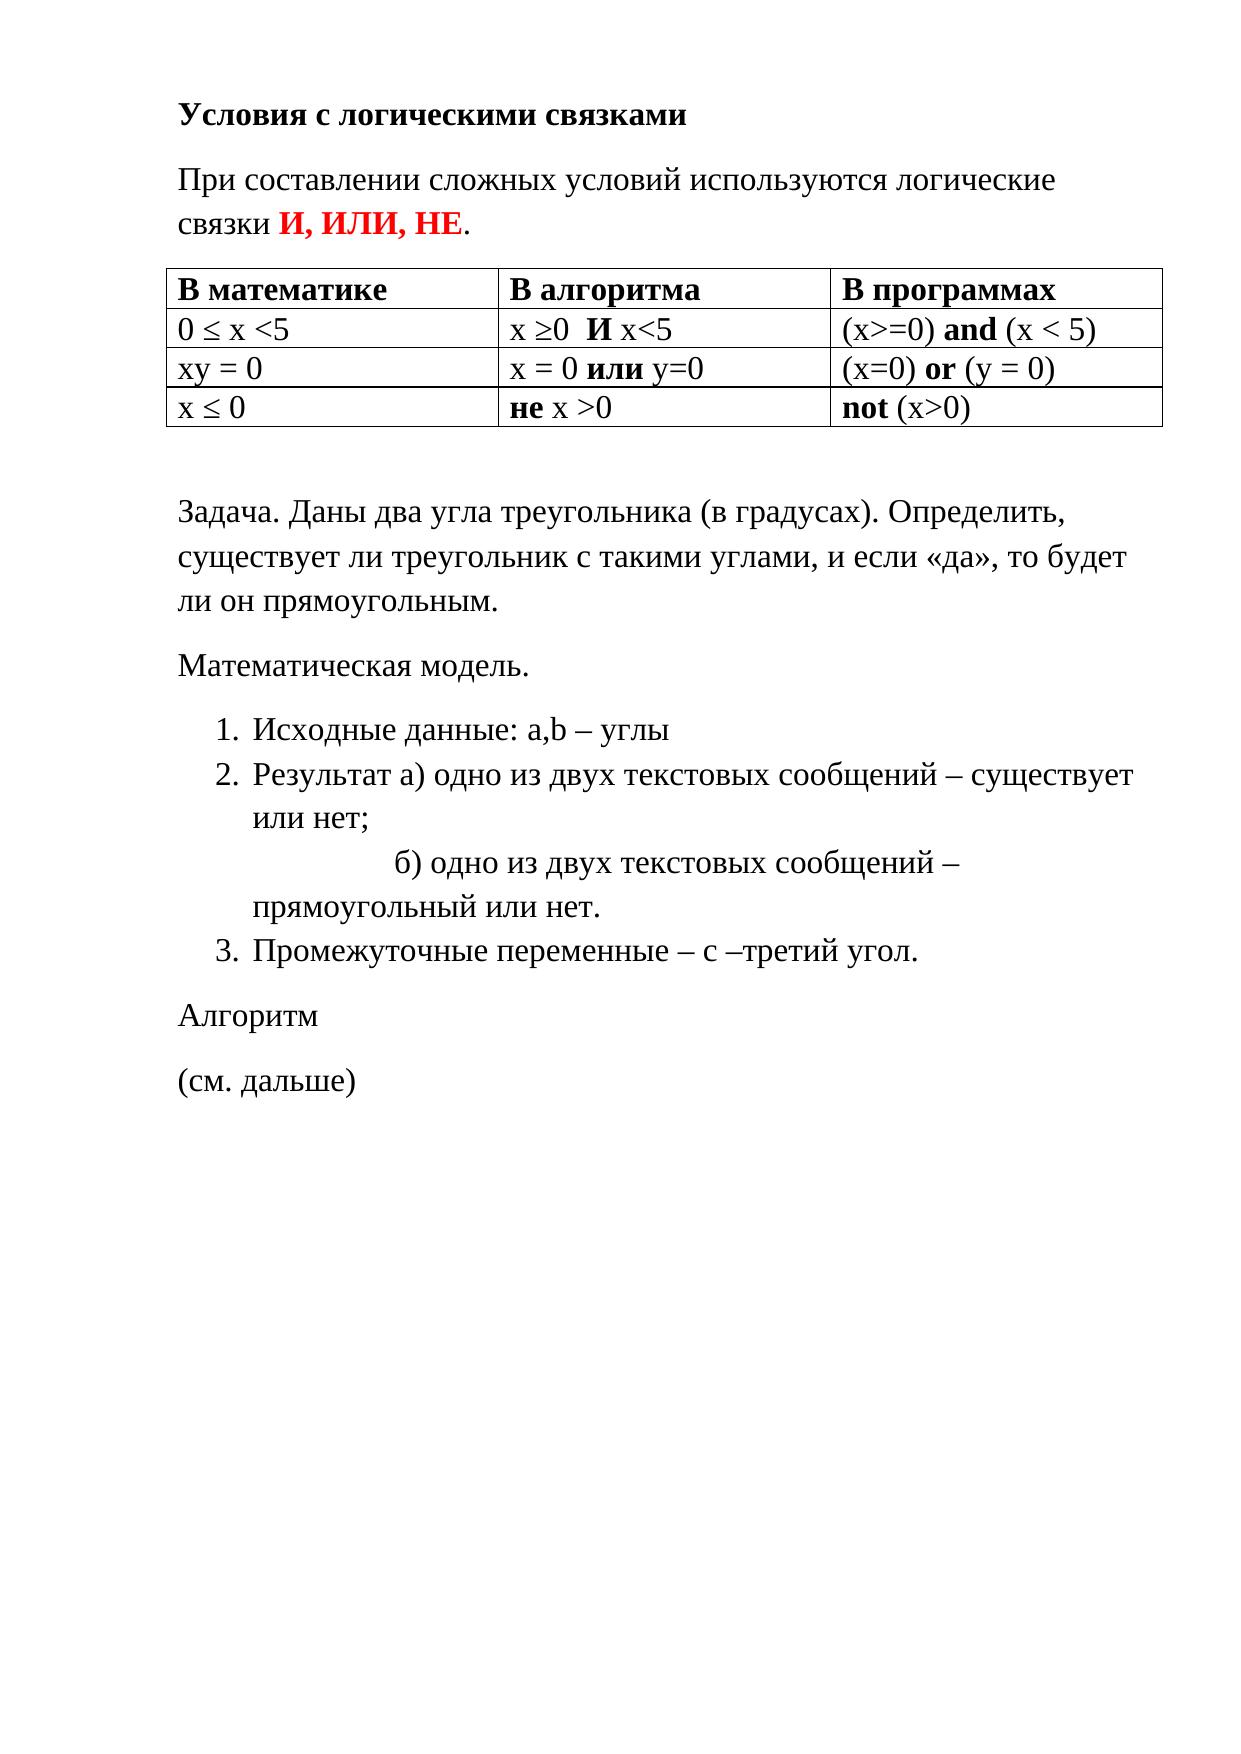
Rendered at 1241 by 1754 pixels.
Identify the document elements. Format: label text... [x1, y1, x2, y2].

table_cell (x=0) or (y = 0) [831, 348, 1162, 386]
list б) одно из двух текстовых сообщений –прямоугольный или нет. [252, 842, 1152, 924]
table_cell 0 ≤ x <5 [167, 309, 498, 347]
table_cell x ≥0 И x<5 [499, 309, 830, 347]
table_header В программах [831, 269, 1162, 308]
table_cell (x>=0) and (x < 5) [831, 309, 1162, 347]
text Алгоритм [177, 995, 1152, 1033]
list Исходные данные: a,b – углы [215, 710, 1152, 748]
table_cell not (x>0) [831, 388, 1162, 426]
text (см. дальше) [177, 1060, 1152, 1098]
table_cell x ≤ 0 [167, 388, 498, 426]
table_header В алгоритма [499, 269, 830, 308]
table_header В математике [167, 269, 498, 308]
table_cell не x >0 [499, 388, 830, 426]
text Условия с логическими связками [177, 94, 1152, 133]
text При составлении сложных условий используются логические связки И, ИЛИ, НЕ. [177, 159, 1152, 242]
text Математическая модель. [177, 645, 1152, 683]
list Промежуточные переменные – с –третий угол. [215, 930, 1152, 968]
text Задача. Даны два угла треугольника (в градусах). Определить, существует ли треугольник с такими углами, и если «да», то будет ли он прямоугольным. [177, 492, 1152, 618]
table_cell x = 0 или y=0 [499, 348, 830, 386]
table_cell xy = 0 [167, 348, 498, 386]
list Результат а) одно из двух текстовых сообщений – существует или нет; [215, 754, 1152, 836]
